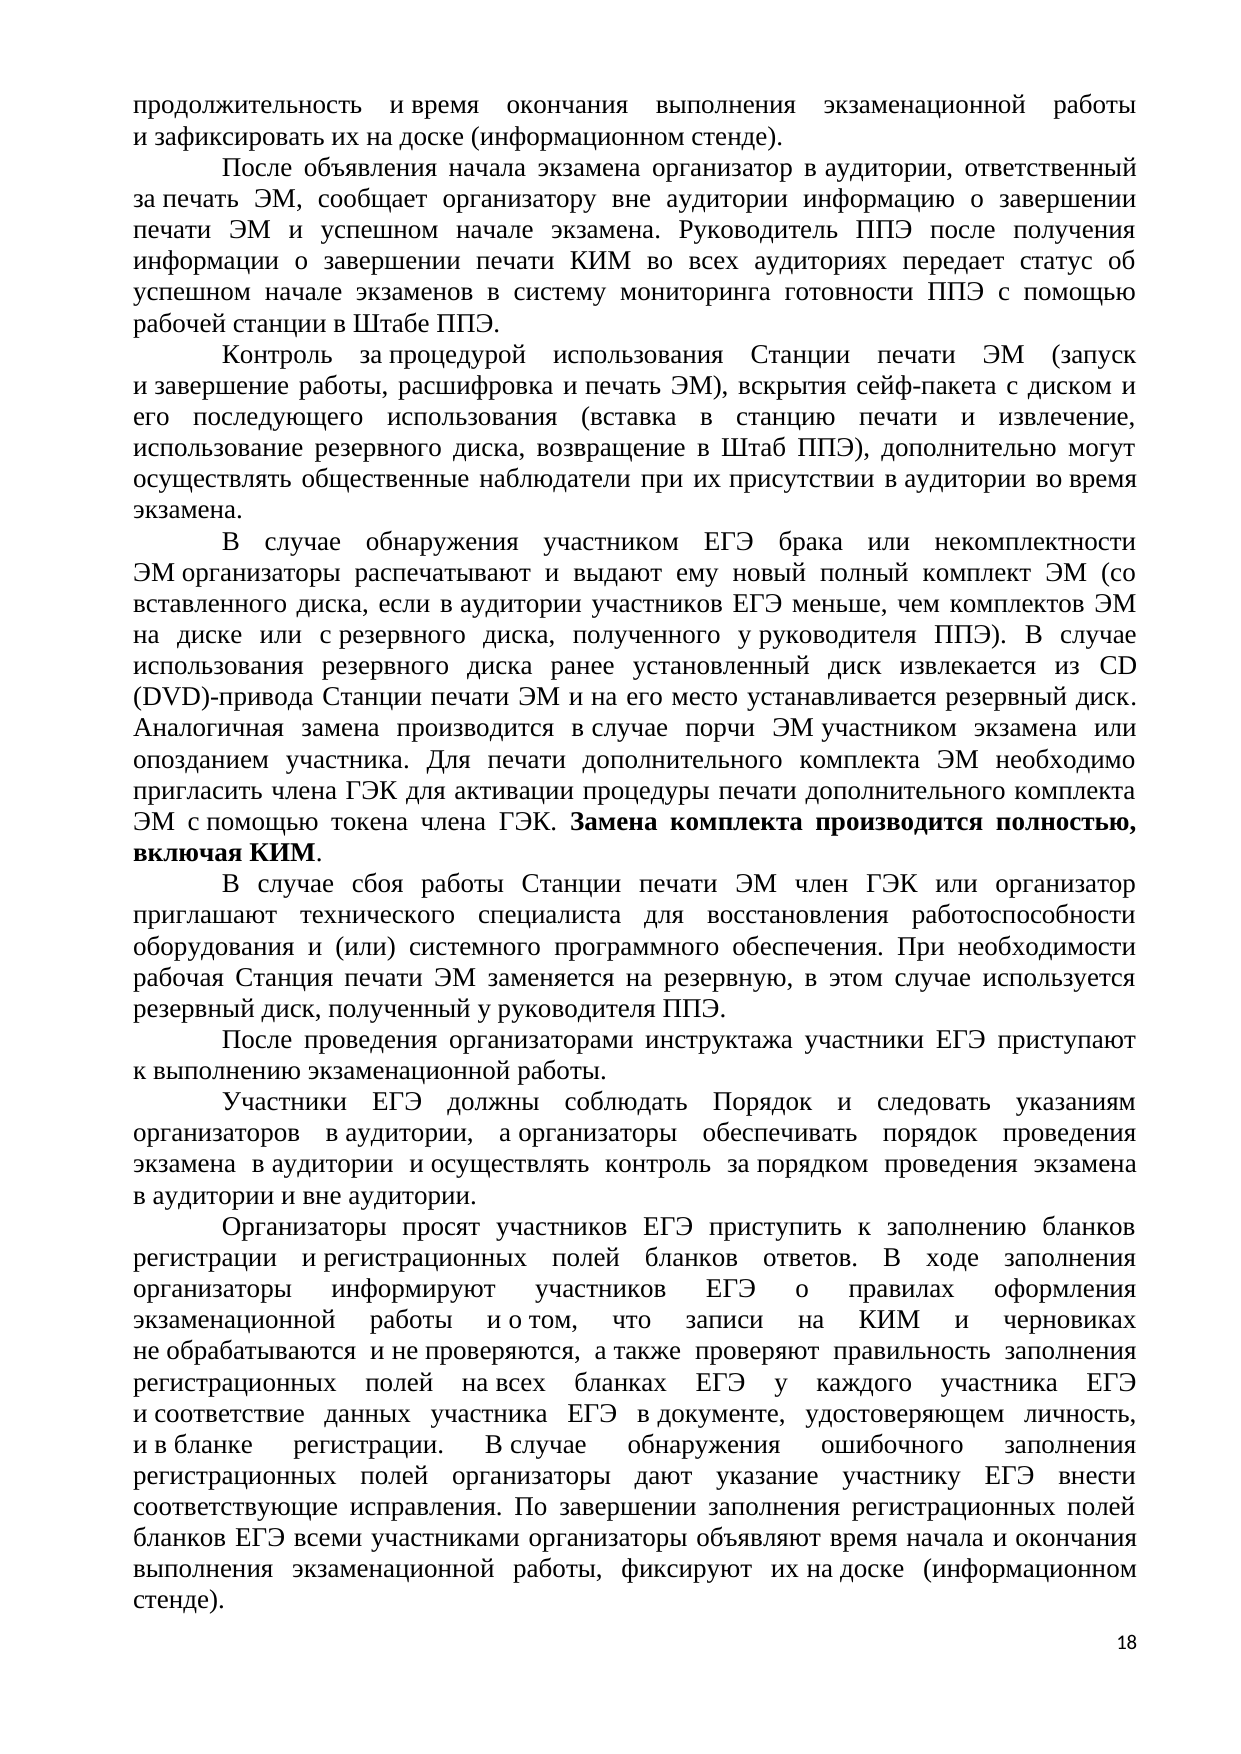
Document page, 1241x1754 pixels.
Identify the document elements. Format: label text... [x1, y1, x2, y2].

text В случае обнаружения участником ЕГЭ брака или некомплектности ЭМ организаторы распечатывают и выдают ему новый полный комплект ЭМ (со вставленного диска, если в аудитории участников ЕГЭ меньше, чем комплектов ЭМ на диске или с резервного диска, полученного у руководителя ППЭ). В случае использования резервного диска ранее установленный диск извлекается из CD (DVD)-привода Станции печати ЭМ и на его место устанавливается резервный диск. Аналогичная замена производится в случае порчи ЭМ участником экзамена или опозданием участника. Для печати дополнительного комплекта ЭМ необходимо пригласить члена ГЭК для активации процедуры печати дополнительного комплекта ЭМ с помощью токена члена ГЭК. Замена комплекта производится полностью, включая КИМ. [133, 525, 1137, 867]
text Участники ЕГЭ должны соблюдать Порядок и следовать указаниям организаторов в аудитории, а организаторы обеспечивать порядок проведения экзамена в аудитории и осуществлять контроль за порядком проведения экзамена в аудитории и вне аудитории. [133, 1085, 1137, 1210]
text В случае сбоя работы Станции печати ЭМ член ГЭК или организатор приглашают технического специалиста для восстановления работоспособности оборудования и (или) системного программного обеспечения. При необходимости рабочая Станция печати ЭМ заменяется на резервную, в этом случае используется резервный диск, полученный у руководителя ППЭ. [133, 867, 1137, 1023]
text Контроль за процедурой использования Станции печати ЭМ (запуск и завершение работы, расшифровка и печать ЭМ), вскрытия сейф-пакета с диском и его последующего использования (вставка в станцию печати и извлечение, использование резервного диска, возвращение в Штаб ППЭ), дополнительно могут осуществлять общественные наблюдатели при их присутствии в аудитории во время экзамена. [133, 338, 1137, 525]
text После проведения организаторами инструктажа участники ЕГЭ приступают к выполнению экзаменационной работы. [133, 1023, 1137, 1085]
text После объявления начала экзамена организатор в аудитории, ответственный за печать ЭМ, сообщает организатору вне аудитории информацию о завершении печати ЭМ и успешном начале экзамена. Руководитель ППЭ после получения информации о завершении печати КИМ во всех аудиториях передает статус об успешном начале экзаменов в систему мониторинга готовности ППЭ с помощью рабочей станции в Штабе ППЭ. [133, 151, 1137, 338]
text Организаторы просят участников ЕГЭ приступить к заполнению бланков регистрации и регистрационных полей бланков ответов. В ходе заполнения организаторы информируют участников ЕГЭ о правилах оформления экзаменационной работы и о том, что записи на КИМ и черновиках не обрабатываются и не проверяются, а также проверяют правильность заполнения регистрационных полей на всех бланках ЕГЭ у каждого участника ЕГЭ и соответствие данных участника ЕГЭ в документе, удостоверяющем личность, и в бланке регистрации. В случае обнаружения ошибочного заполнения регистрационных полей организаторы дают указание участнику ЕГЭ внести соответствующие исправления. По завершении заполнения регистрационных полей бланков ЕГЭ всеми участниками организаторы объявляют время начала и окончания выполнения экзаменационной работы, фиксируют их на доске (информационном стенде). [133, 1210, 1137, 1615]
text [133, 89, 1137, 151]
